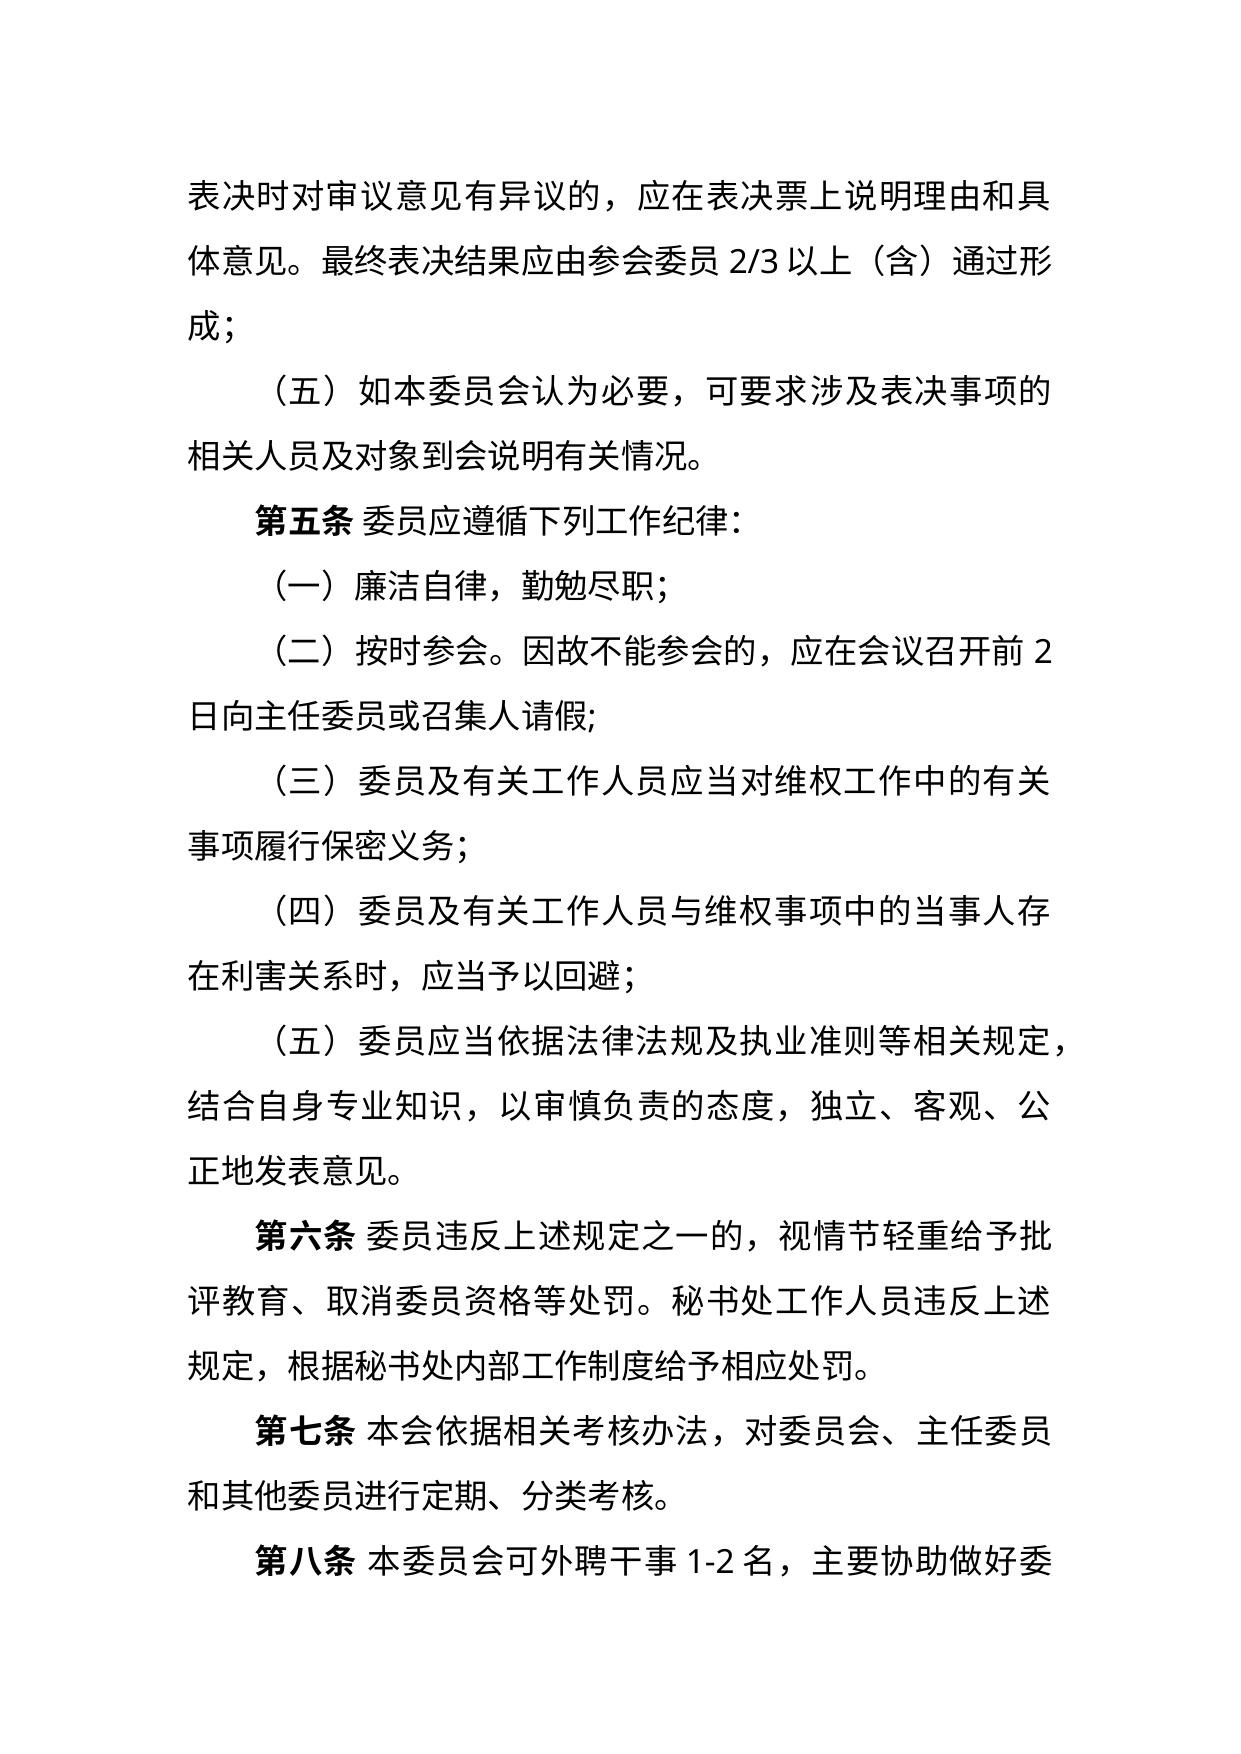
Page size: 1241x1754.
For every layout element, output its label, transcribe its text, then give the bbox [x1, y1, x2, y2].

text 第六条 委员违反上述规定之一的，视情节轻重给予批评教育、取消委员资格等处罚。秘书处工作人员违反上述规定，根据秘书处内部工作制度给予相应处罚。 [187, 1202, 1053, 1397]
text （二）按时参会。因故不能参会的，应在会议召开前2日向主任委员或召集人请假; [187, 617, 1053, 747]
text 第五条 委员应遵循下列工作纪律： [187, 487, 1053, 552]
text （五）委员应当依据法律法规及执业准则等相关规定，结合自身专业知识，以审慎负责的态度，独立、客观、公正地发表意见。 [187, 1007, 1053, 1202]
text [187, 1527, 1053, 1592]
text （三）委员及有关工作人员应当对维权工作中的有关事项履行保密义务； [187, 747, 1053, 877]
text （一）廉洁自律，勤勉尽职； [187, 552, 1053, 617]
text （四）委员及有关工作人员与维权事项中的当事人存在利害关系时，应当予以回避； [187, 877, 1053, 1007]
text 第七条 本会依据相关考核办法，对委员会、主任委员和其他委员进行定期、分类考核。 [187, 1397, 1053, 1527]
text （五）如本委员会认为必要，可要求涉及表决事项的相关人员及对象到会说明有关情况。 [187, 357, 1053, 487]
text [187, 162, 1053, 357]
